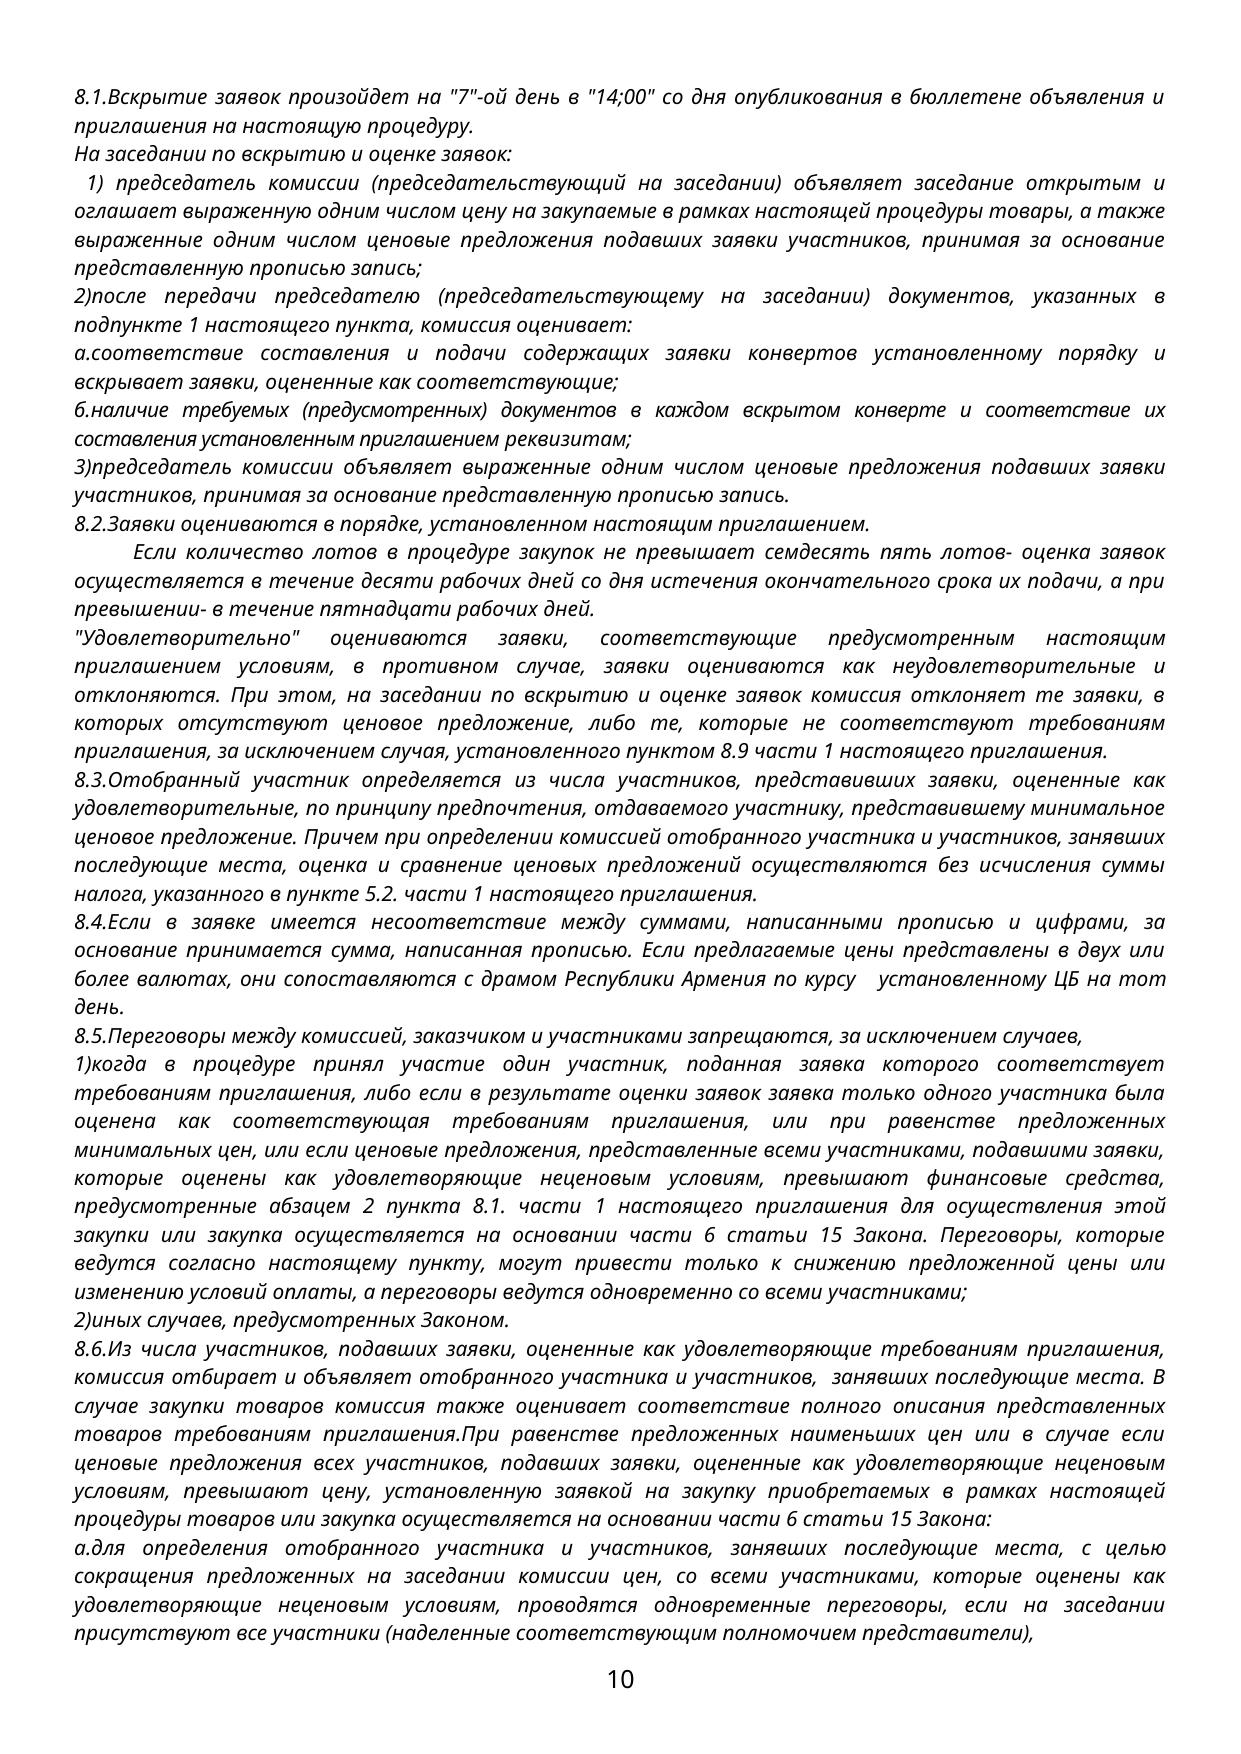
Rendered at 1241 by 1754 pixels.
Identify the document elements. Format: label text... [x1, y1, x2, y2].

text 8.3.Отобранный участник определяется из числа участников, представивших заявки, оцененные как удовлетворительные, по принципу предпочтения, отдаваемого участнику, представившему минимальное ценовое предложение. Причем при определении комиссией отобранного участника и участников, занявших последующие места, оценка и сравнение ценовых предложений осуществляются без исчисления суммы налога, указанного в пункте 5.2. части 1 настоящего приглашения. [74, 765, 1167, 907]
text 8.4.Если в заявке имеется несоответствие между суммами, написанными прописью и цифрами, за основание принимается сумма, написанная прописью. Если предлагаемые цены представлены в двух или более валютах, они сопоставляются с драмом Республики Армения по курсу установленному ЦБ на тот день. [74, 907, 1167, 1021]
text 8.6.Из числа участников, подавших заявки, оцененные как удовлетворяющие требованиям приглашения, комиссия отбирает и объявляет отобранного участника и участников, занявших последующие места. В случае закупки товаров комиссия также оценивает соответствие полного описания представленных товаров требованиям приглашения.При равенстве предложенных наименьших цен или в случае если ценовые предложения всех участников, подавших заявки, оцененные как удовлетворяющие неценовым условиям, превышают цену, установленную заявкой на закупку приобретаемых в рамках настоящей процедуры товаров или закупка осуществляется на основании части 6 статьи 15 Закона: [74, 1334, 1167, 1533]
text б.наличие требуемых (предусмотренных) документов в каждом вскрытом конверте и соответствие их составления установленным приглашением реквизитам; [74, 395, 1167, 452]
text 2)иных случаев, предусмотренных Законом. [74, 1305, 1167, 1334]
text 8.5.Переговоры между комиссией, заказчиком и участниками запрещаются, за исключением случаев, [74, 1021, 1167, 1049]
text На заседании по вскрытию и оценке заявок: [74, 139, 1167, 168]
text а.соответствие составления и подачи содержащих заявки конвертов установленному порядку и вскрывает заявки, оцененные как соответствующие; [74, 338, 1167, 395]
text 8.1.Вскрытие заявок произойдет на "7"-ой день в "14;00" со дня опубликования в бюллетене объявления и приглашения на настоящую процедуру. [74, 82, 1167, 139]
text 1)когда в процедуре принял участие один участник, поданная заявка которого соответствует требованиям приглашения, либо если в результате оценки заявок заявка только одного участника была оценена как соответствующая требованиям приглашения, или при равенстве предложенных минимальных цен, или если ценовые предложения, представленные всеми участниками, подавшими заявки, которые оценены как удовлетворяющие неценовым условиям, превышают финансовые средства, предусмотренные абзацем 2 пункта 8.1. части 1 настоящего приглашения для осуществления этой закупки или закупка осуществляется на основании части 6 статьи 15 Закона. Переговоры, которые ведутся согласно настоящему пункту, могут привести только к снижению предложенной цены или изменению условий оплаты, а переговоры ведутся одновременно со всеми участниками; [74, 1049, 1167, 1305]
text 2)после передачи председателю (председательствующему на заседании) документов, указанных в подпункте 1 настоящего пункта, комиссия оценивает: [74, 282, 1167, 338]
text 3)председатель комиссии объявляет выраженные одним числом ценовые предложения подавших заявки участников, принимая за основание представленную прописью запись. [74, 452, 1167, 509]
text а.для определения отобранного участника и участников, занявших последующие места, с целью сокращения предложенных на заседании комиссии цен, со всеми участниками, которые оценены как удовлетворяющие неценовым условиям, проводятся одновременные переговоры, если на заседании присутствуют все участники (наделенные соответствующим полномочием представители), [74, 1533, 1167, 1647]
text "Удовлетворительно" оцениваются заявки, соответствующие предусмотренным настоящим приглашением условиям, в противном случае, заявки оцениваются как неудовлетворительные и отклоняются. При этом, на заседании по вскрытию и оценке заявок комиссия отклоняет те заявки, в которых отсутствуют ценовое предложение, либо те, которые не соответствуют требованиям приглашения, за исключением случая, установленного пунктом 8.9 части 1 настоящего приглашения. [74, 623, 1167, 765]
text 8.2.Заявки оцениваются в порядке, установленном настоящим приглашением. [74, 509, 1167, 537]
text Если количество лотов в процедуре закупок не превышает семдесять пять лотов- оценка заявок осуществляется в течение десяти рабочих дней со дня истечения окончательного срока их подачи, а при превышении- в течение пятнадцати рабочих дней. [74, 537, 1167, 623]
text 1) председатель комиссии (председательствующий на заседании) объявляет заседание открытым и оглашает выраженную одним числом цену на закупаемые в рамках настоящей процедуры товары, а также выраженные одним числом ценовые предложения подавших заявки участников, принимая за основание представленную прописью запись; [74, 168, 1167, 282]
